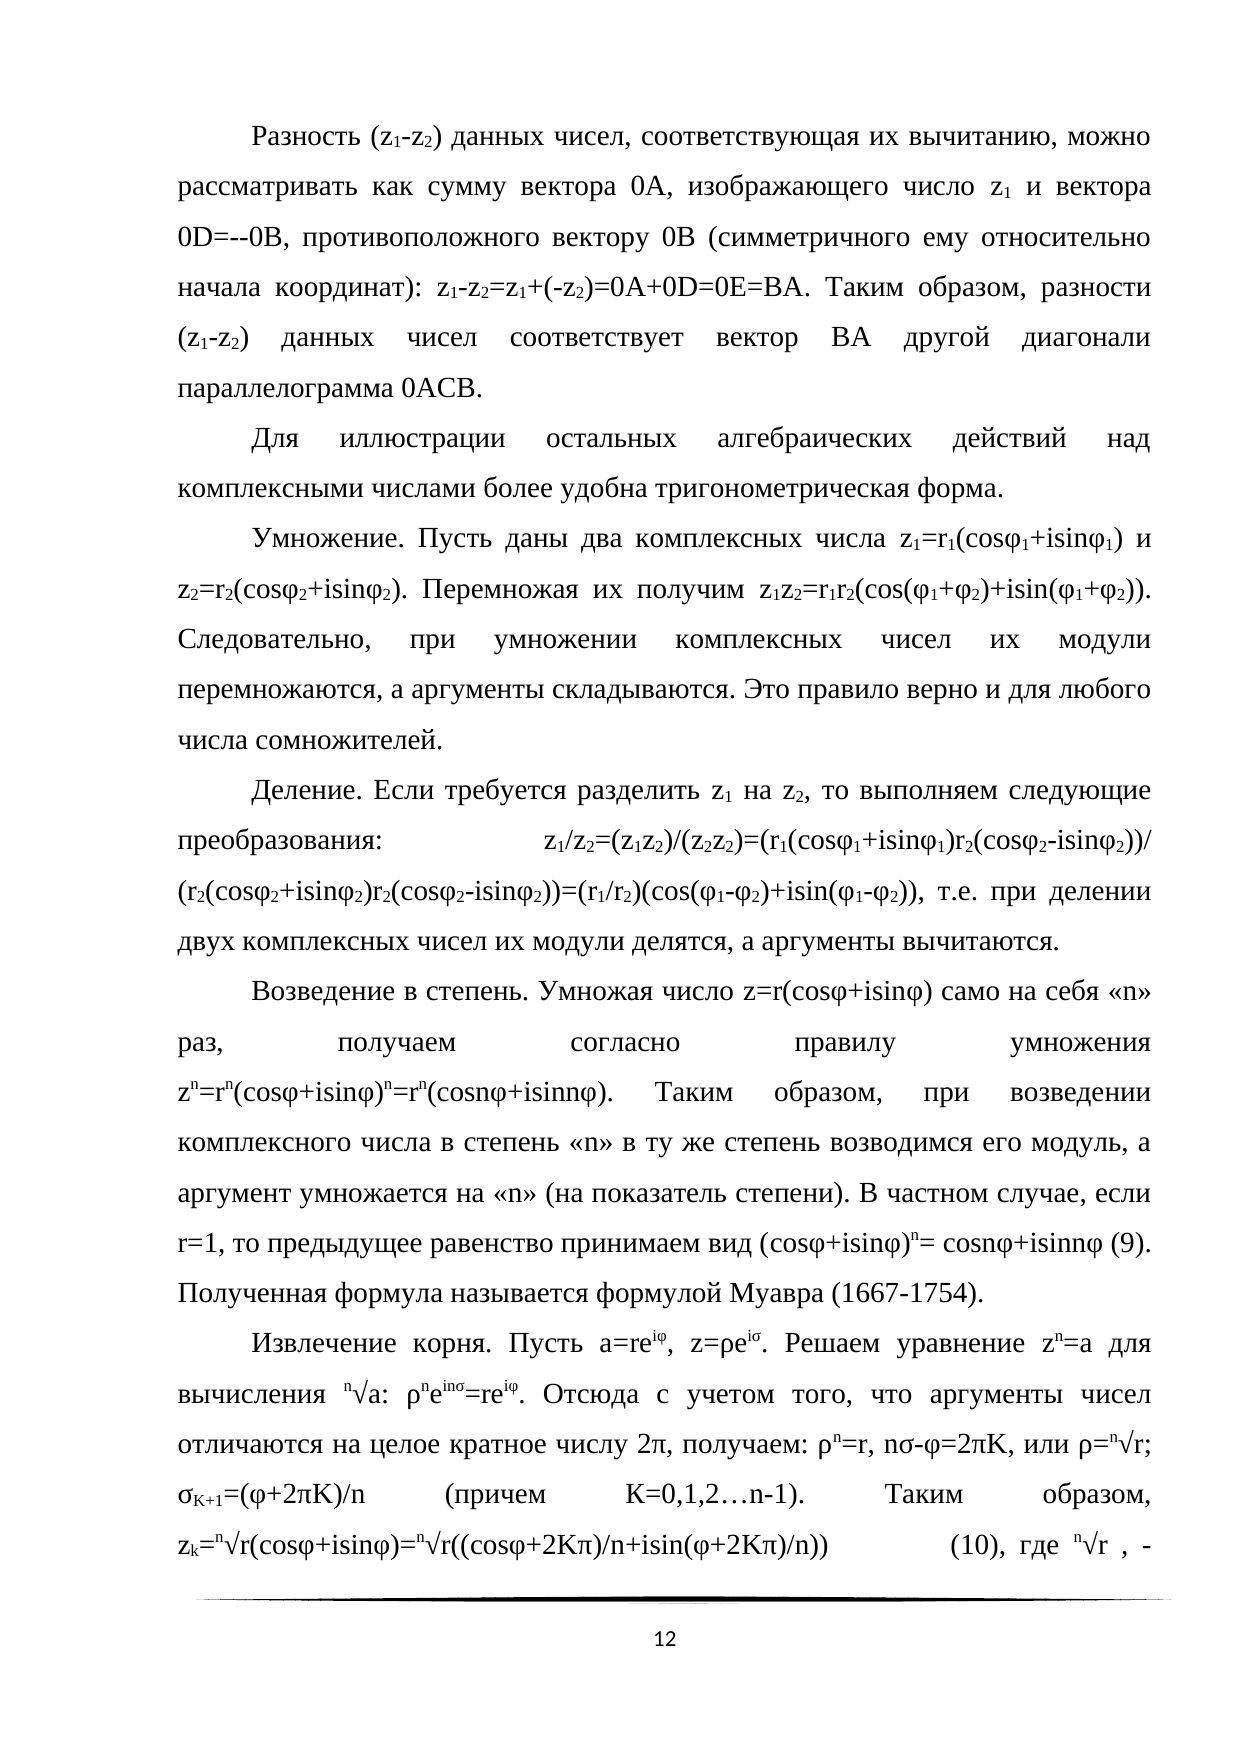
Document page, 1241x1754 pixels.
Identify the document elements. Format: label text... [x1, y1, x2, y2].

text Для иллюстрации остальных алгебраических действий над комплексными числами более удобна тригонометрическая форма. [177, 420, 1152, 504]
picture [195, 1595, 1172, 1604]
text Умножение. Пусть даны два комплексных числа z1=r1(cosφ1+isinφ1) и z2=r2(cosφ2+isinφ2). Перемножая их получим z1z2=r1r2(cos(φ1+φ2)+isin(φ1+φ2)). Следовательно, при умножении комплексных чисел их модули перемножаются, а аргументы складываются. Это правило верно и для любого числа сомножителей. [177, 521, 1152, 755]
text Разность (z1-z2) данных чисел, соответствующая их вычитанию, можно рассматривать как сумму вектора 0А, изображающего число z1 и вектора 0D=--0В, противоположного вектору 0В (симметричного ему относительно начала координат): z1-z2=z1+(-z2)=0A+0D=0E=BA. Таким образом, разности (z1-z2) данных чисел соответствует вектор ВА другой диагонали параллелограмма 0АСВ. [177, 118, 1152, 403]
text Деление. Если требуется разделить z1 на z2, то выполняем следующие преобразования: z1/z2=(z1z2)/(z2z2)=(r1(cosφ1+isinφ1)r2(cosφ2-isinφ2))/ (r2(cosφ2+isinφ2)r2(cosφ2-isinφ2))=(r1/r2)(cos(φ1-φ2)+isin(φ1-φ2)), т.е. при делении двух комплексных чисел их модули делятся, а аргументы вычитаются. [177, 772, 1152, 957]
text Возведение в степень. Умножая число z=r(cosφ+isinφ) само на себя «n» раз, получаем согласно правилу умножения zn=rn(cosφ+isinφ)n=rn(cosnφ+isinnφ). Таким образом, при возведении комплексного числа в степень «n» в ту же степень возводимся его модуль, а аргумент умножается на «n» (на показатель степени). В частном случае, если r=1, то предыдущее равенство принимаем вид (cosφ+isinφ)n= cosnφ+isinnφ (9). Полученная формула называется формулой Муавра (1667-1754). [177, 973, 1152, 1309]
